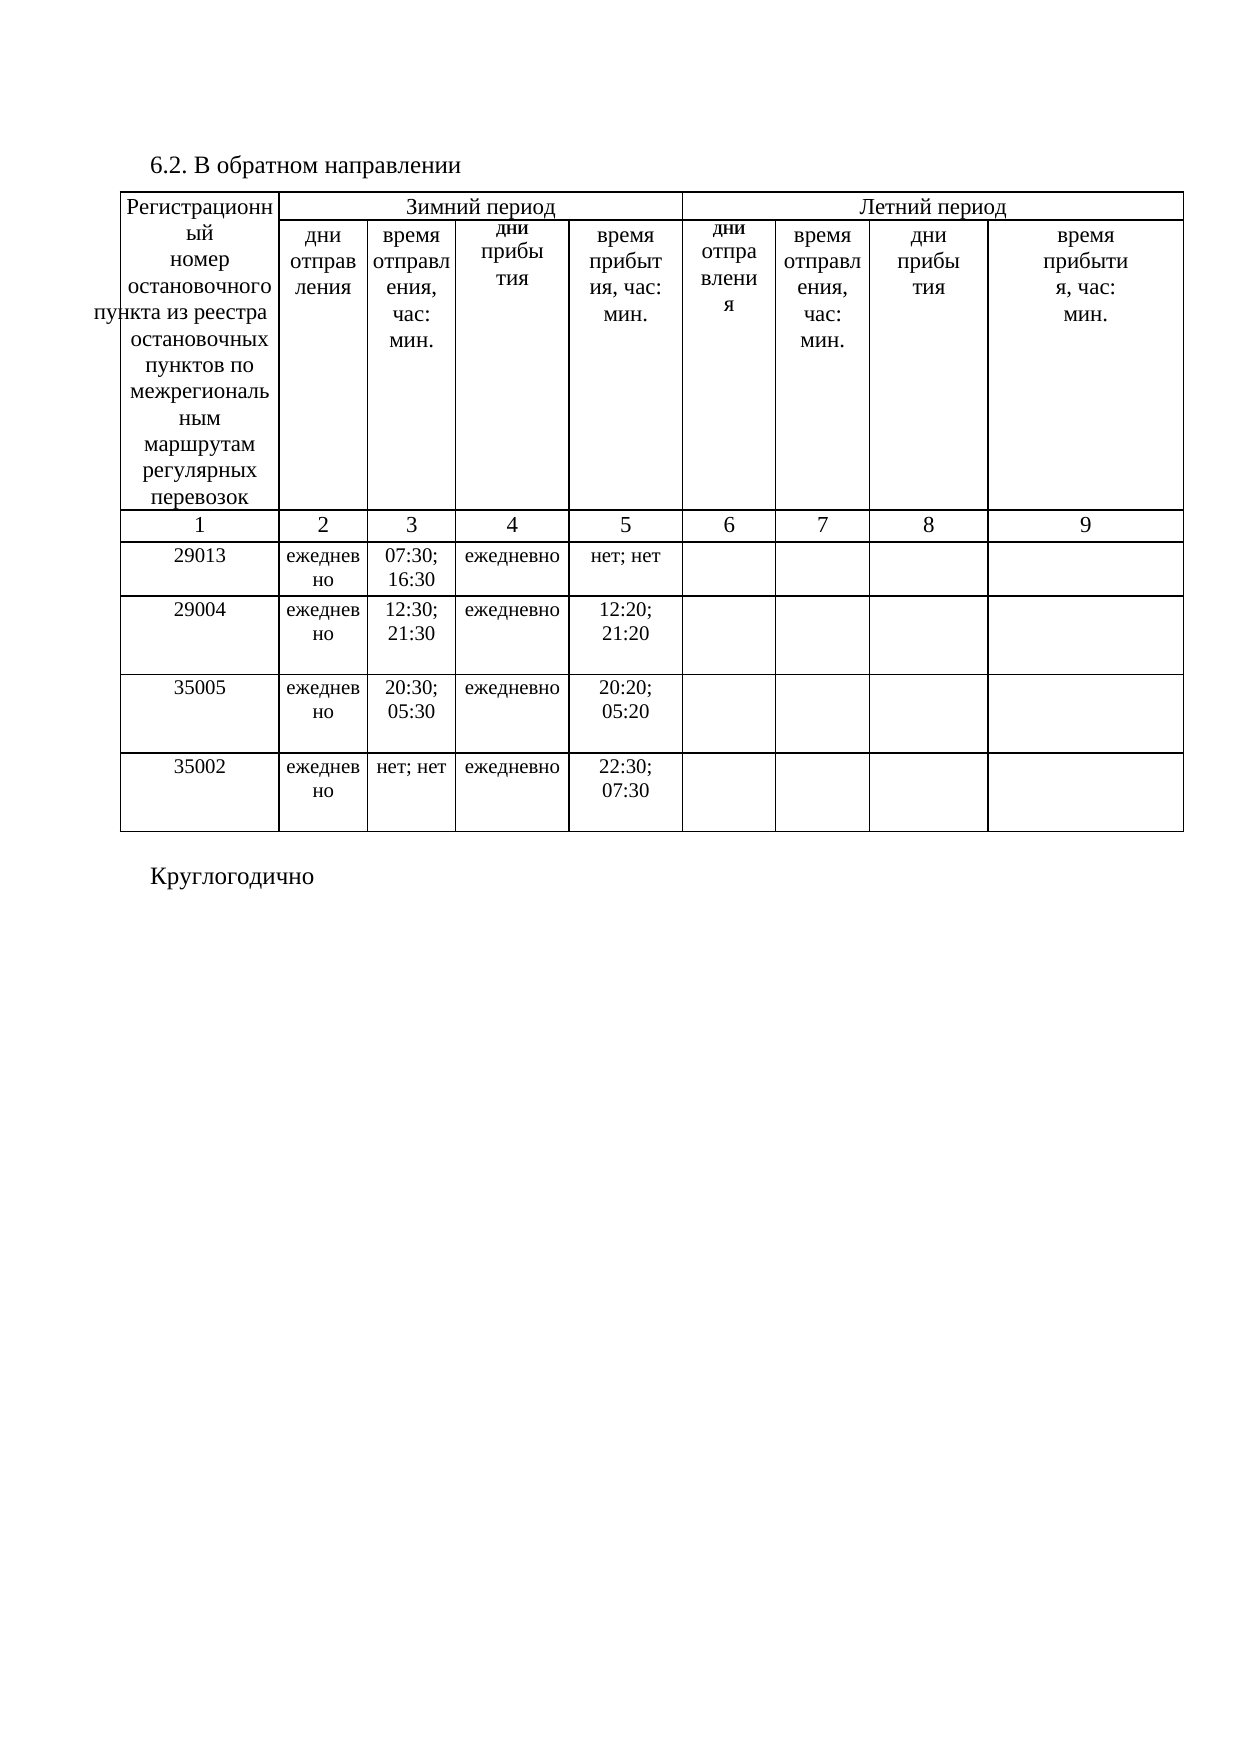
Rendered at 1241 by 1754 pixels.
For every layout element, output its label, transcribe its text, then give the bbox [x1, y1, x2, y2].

table_cell [870, 597, 987, 674]
table_cell [776, 597, 869, 674]
table_cell [870, 675, 987, 752]
table_cell ежедневно [456, 597, 568, 674]
table_header Зимний период [280, 193, 682, 219]
table_cell ежедневно [456, 543, 568, 595]
table_cell [870, 543, 987, 595]
table_cell время отправл ения, час: мин. [368, 221, 455, 509]
table_cell нет; нет [368, 754, 455, 831]
table_cell ДНИ прибы тия [456, 221, 568, 509]
table_cell 29004 [121, 597, 278, 674]
table_cell [989, 754, 1183, 831]
table_cell [776, 754, 869, 831]
table_cell 07:30; 16:30 [368, 543, 455, 595]
table_cell 35002 [121, 754, 278, 831]
table_cell 6 [683, 511, 775, 541]
text Круглогодично [150, 861, 1090, 890]
table_cell дни прибы тия [870, 221, 987, 509]
table_cell [989, 543, 1183, 595]
table_cell 4 [456, 511, 568, 541]
table_cell ежедневно [280, 543, 367, 595]
table_cell 22:30; 07:30 [570, 754, 682, 831]
table_cell 20:20; 05:20 [570, 675, 682, 752]
text 6.2. В обратном направлении [150, 150, 1090, 179]
table_cell [989, 675, 1183, 752]
table_cell время прибыти я, час: мин. [989, 221, 1183, 509]
table_cell [776, 543, 869, 595]
table_cell ежедневно [456, 675, 568, 752]
table_cell ежедневно [280, 675, 367, 752]
table_header Регистрационный номер остановочного пункта из реестра остановочных пунктов по межрегиональным маршрутам регулярных перевозок [121, 193, 278, 509]
table_cell [683, 543, 775, 595]
table_cell [776, 675, 869, 752]
table_cell ежедневно [280, 754, 367, 831]
table_cell 12:30; 21:30 [368, 597, 455, 674]
table_cell ежедневно [456, 754, 568, 831]
table_cell [683, 597, 775, 674]
table_cell [870, 754, 987, 831]
table_header Летний период [683, 193, 1183, 219]
table_cell время отправл ения, час: мин. [776, 221, 869, 509]
table_cell 8 [870, 511, 987, 541]
table_cell 9 [989, 511, 1183, 541]
table_cell 20:30; 05:30 [368, 675, 455, 752]
table_cell [989, 597, 1183, 674]
table_cell 29013 [121, 543, 278, 595]
table_cell ДНИ отпра влени я [683, 221, 775, 509]
table_cell 2 [280, 511, 367, 541]
table_cell 7 [776, 511, 869, 541]
table_cell 3 [368, 511, 455, 541]
table_cell 1 [121, 511, 278, 541]
table_cell ежедневно [280, 597, 367, 674]
table_cell 12:20; 21:20 [570, 597, 682, 674]
table_cell 35005 [121, 675, 278, 752]
table_cell [683, 754, 775, 831]
table_cell дни отправ ления [280, 221, 367, 509]
table_cell 5 [570, 511, 682, 541]
table_cell время прибыт ия, час: мин. [570, 221, 682, 509]
table_cell нет; нет [570, 543, 682, 595]
table_cell [683, 675, 775, 752]
